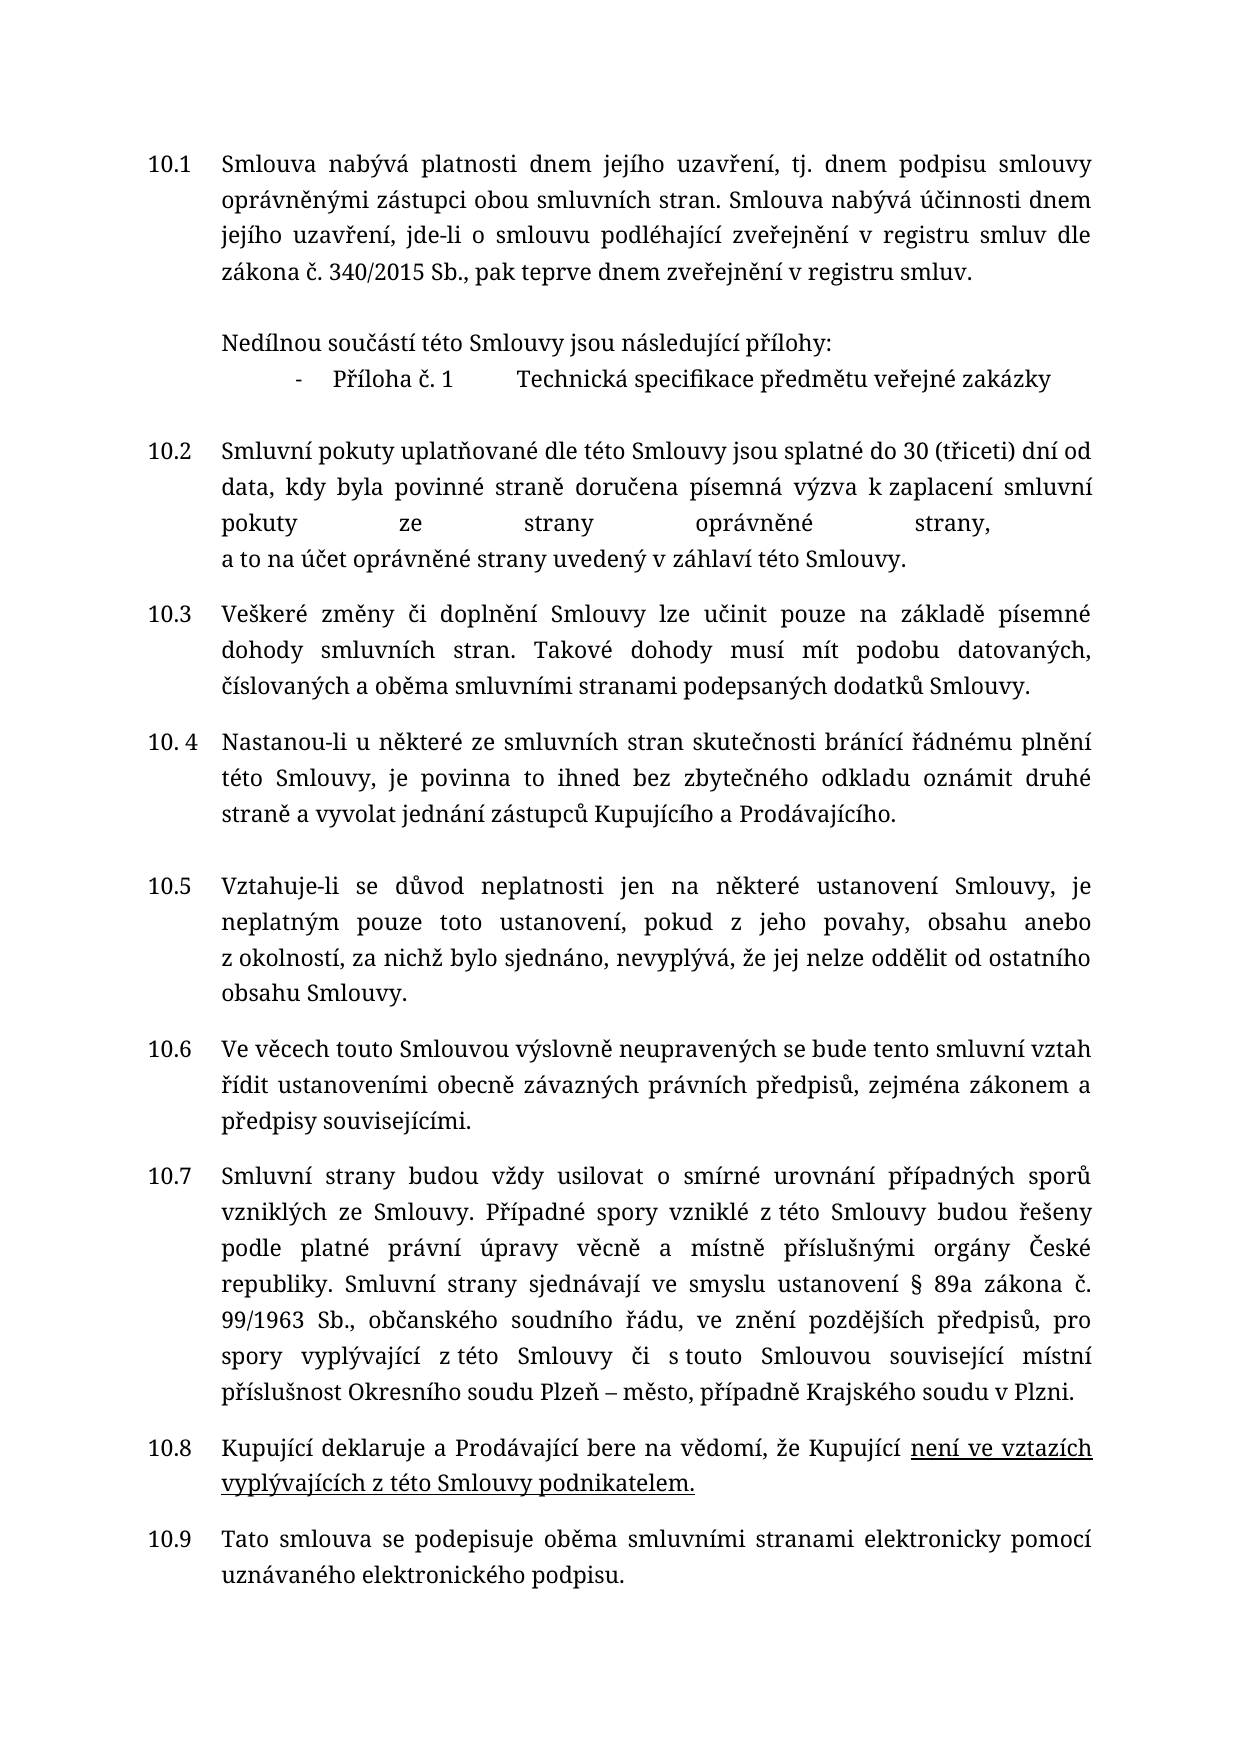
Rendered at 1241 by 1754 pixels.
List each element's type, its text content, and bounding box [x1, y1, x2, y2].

text 10.8 Kupující deklaruje a Prodávající bere na vědomí, že Kupující není ve vztazích vyplývajících z této Smlouvy podnikatelem. [148, 1431, 1093, 1499]
text 10.1 Smlouva nabývá platnosti dnem jejího uzavření, tj. dnem podpisu smlouvy oprávněnými zástupci obou smluvních stran. Smlouva nabývá účinnosti dnem jejího uzavření, jde-li o smlouvu podléhající zveřejnění v registru smluv dle zákona č. 340/2015 Sb., pak teprve dnem zveřejnění v registru smluv. [148, 148, 1093, 287]
text 10.2 Smluvní pokuty uplatňované dle této Smlouvy jsou splatné do 30 (třiceti) dní od data, kdy byla povinné straně doručena písemná výzva k zaplacení smluvní pokuty ze strany oprávněné strany, a to na účet oprávněné strany uvedený v záhlaví této Smlouvy. [148, 435, 1093, 574]
text 10. 4 Nastanou-li u některé ze smluvních stran skutečnosti bránící řádnému plnění této Smlouvy, je povinna to ihned bez zbytečného odkladu oznámit druhé straně a vyvolat jednání zástupců Kupujícího a Prodávajícího. [148, 726, 1093, 829]
text 10.6 Ve věcech touto Smlouvou výslovně neupravených se bude tento smluvní vztah řídit ustanoveními obecně závazných právních předpisů, zejména zákonem a předpisy souvisejícími. [148, 1033, 1093, 1136]
text 10.5 Vztahuje-li se důvod neplatnosti jen na některé ustanovení Smlouvy, je neplatným pouze toto ustanovení, pokud z jeho povahy, obsahu anebo z okolností, za nichž bylo sjednáno, nevyplývá, že jej nelze oddělit od ostatního obsahu Smlouvy. [148, 869, 1093, 1009]
text Nedílnou součástí této Smlouvy jsou následující přílohy: [221, 327, 1093, 358]
text 10.9 Tato smlouva se podepisuje oběma smluvními stranami elektronicky pomocí uznávaného elektronického podpisu. [148, 1523, 1093, 1590]
text 10.3 Veškeré změny či doplnění Smlouvy lze učinit pouze na základě písemné dohody smluvních stran. Takové dohody musí mít podobu datovaných, číslovaných a oběma smluvními stranami podepsaných dodatků Smlouvy. [148, 598, 1093, 702]
text 10.7 Smluvní strany budou vždy usilovat o smírné urovnání případných sporů vzniklých ze Smlouvy. Případné spory vzniklé z této Smlouvy budou řešeny podle platné právní úpravy věcně a místně příslušnými orgány České republiky. Smluvní strany sjednávají ve smyslu ustanovení § 89a zákona č. 99/1963 Sb., občanského soudního řádu, ve znění pozdějších předpisů, pro spory vyplývající z této Smlouvy či s touto Smlouvou související místní příslušnost Okresního soudu Plzeň – město, případně Krajského soudu v Plzni. [148, 1160, 1093, 1407]
list Příloha č. 1 Technická specifikace předmětu veřejné zakázky [295, 363, 1093, 394]
